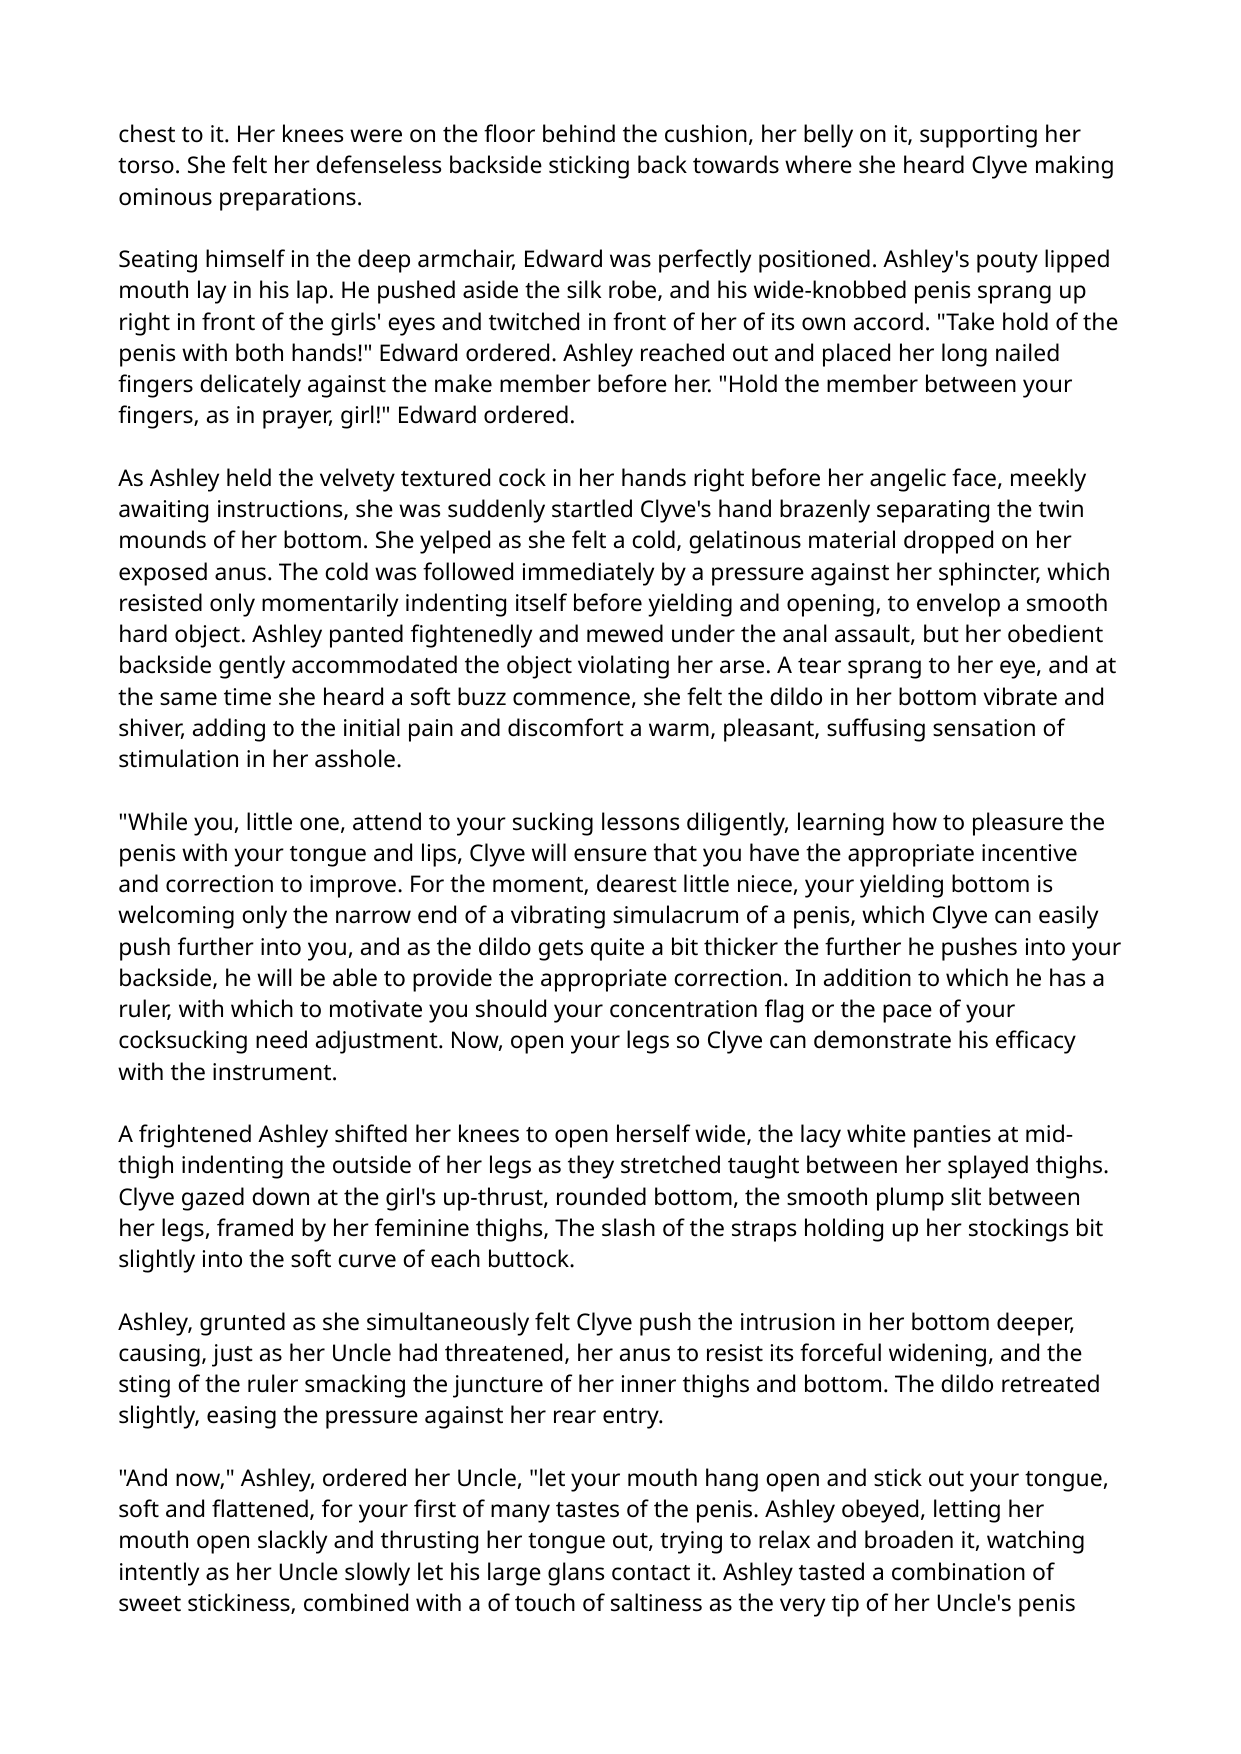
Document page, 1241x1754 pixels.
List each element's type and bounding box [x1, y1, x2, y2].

text [118, 118, 1122, 1618]
